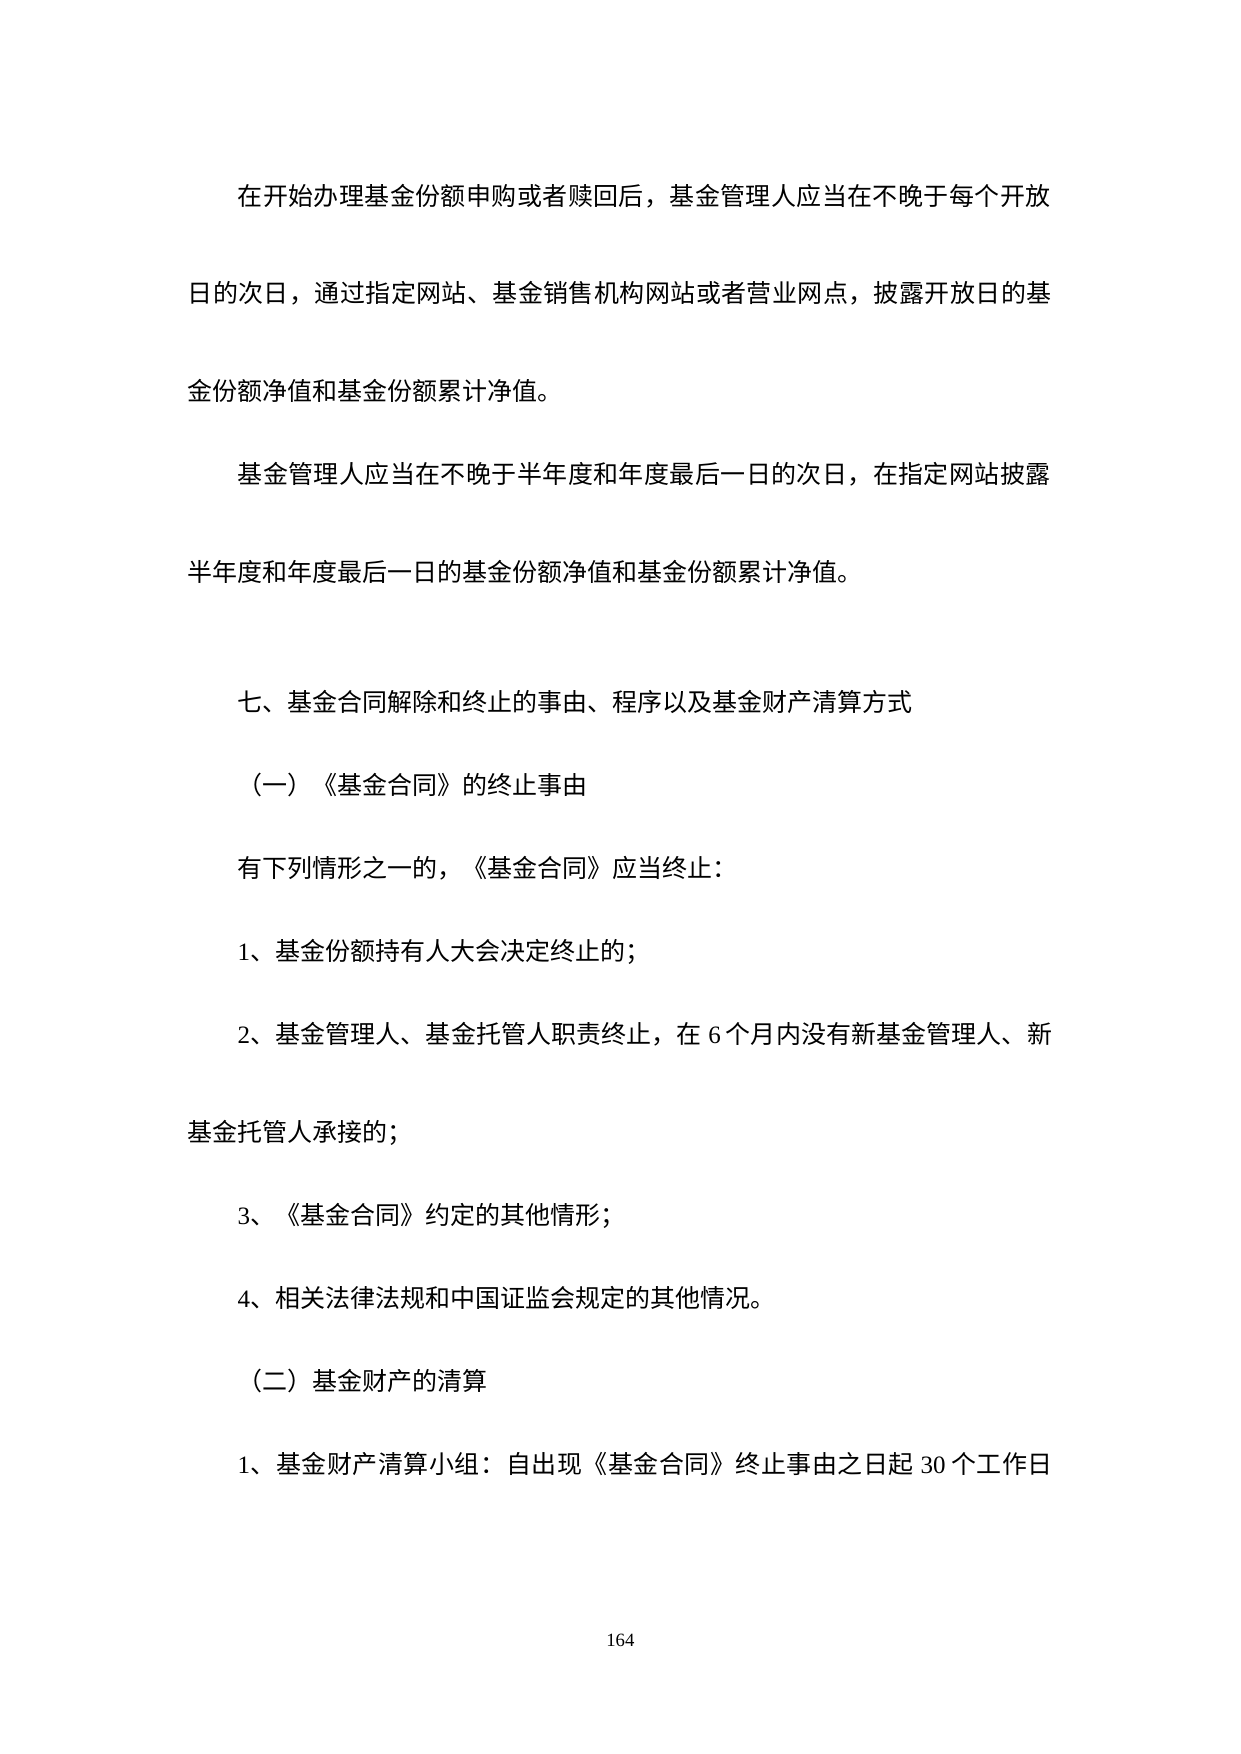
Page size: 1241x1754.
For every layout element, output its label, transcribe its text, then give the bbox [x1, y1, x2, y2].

text 基金管理人应当在不晚于半年度和年度最后一日的次日，在指定网站披露半年度和年度最后一日的基金份额净值和基金份额累计净值。 [187, 440, 1053, 603]
text 3、《基金合同》约定的其他情形； [187, 1181, 1053, 1246]
text 1、基金份额持有人大会决定终止的； [187, 917, 1053, 982]
text 在开始办理基金份额申购或者赎回后，基金管理人应当在不晚于每个开放日的次日，通过指定网站、基金销售机构网站或者营业网点，披露开放日的基金份额净值和基金份额累计净值。 [187, 162, 1053, 422]
text （二）基金财产的清算 [187, 1347, 1053, 1412]
text （一）《基金合同》的终止事由 [187, 751, 1053, 816]
text 4、相关法律法规和中国证监会规定的其他情况。 [187, 1264, 1053, 1329]
text 七、基金合同解除和终止的事由、程序以及基金财产清算方式 [237, 668, 1053, 733]
text 2、基金管理人、基金托管人职责终止，在6个月内没有新基金管理人、新基金托管人承接的； [187, 1000, 1053, 1163]
text 有下列情形之一的，《基金合同》应当终止： [187, 834, 1053, 899]
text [187, 1430, 1053, 1495]
